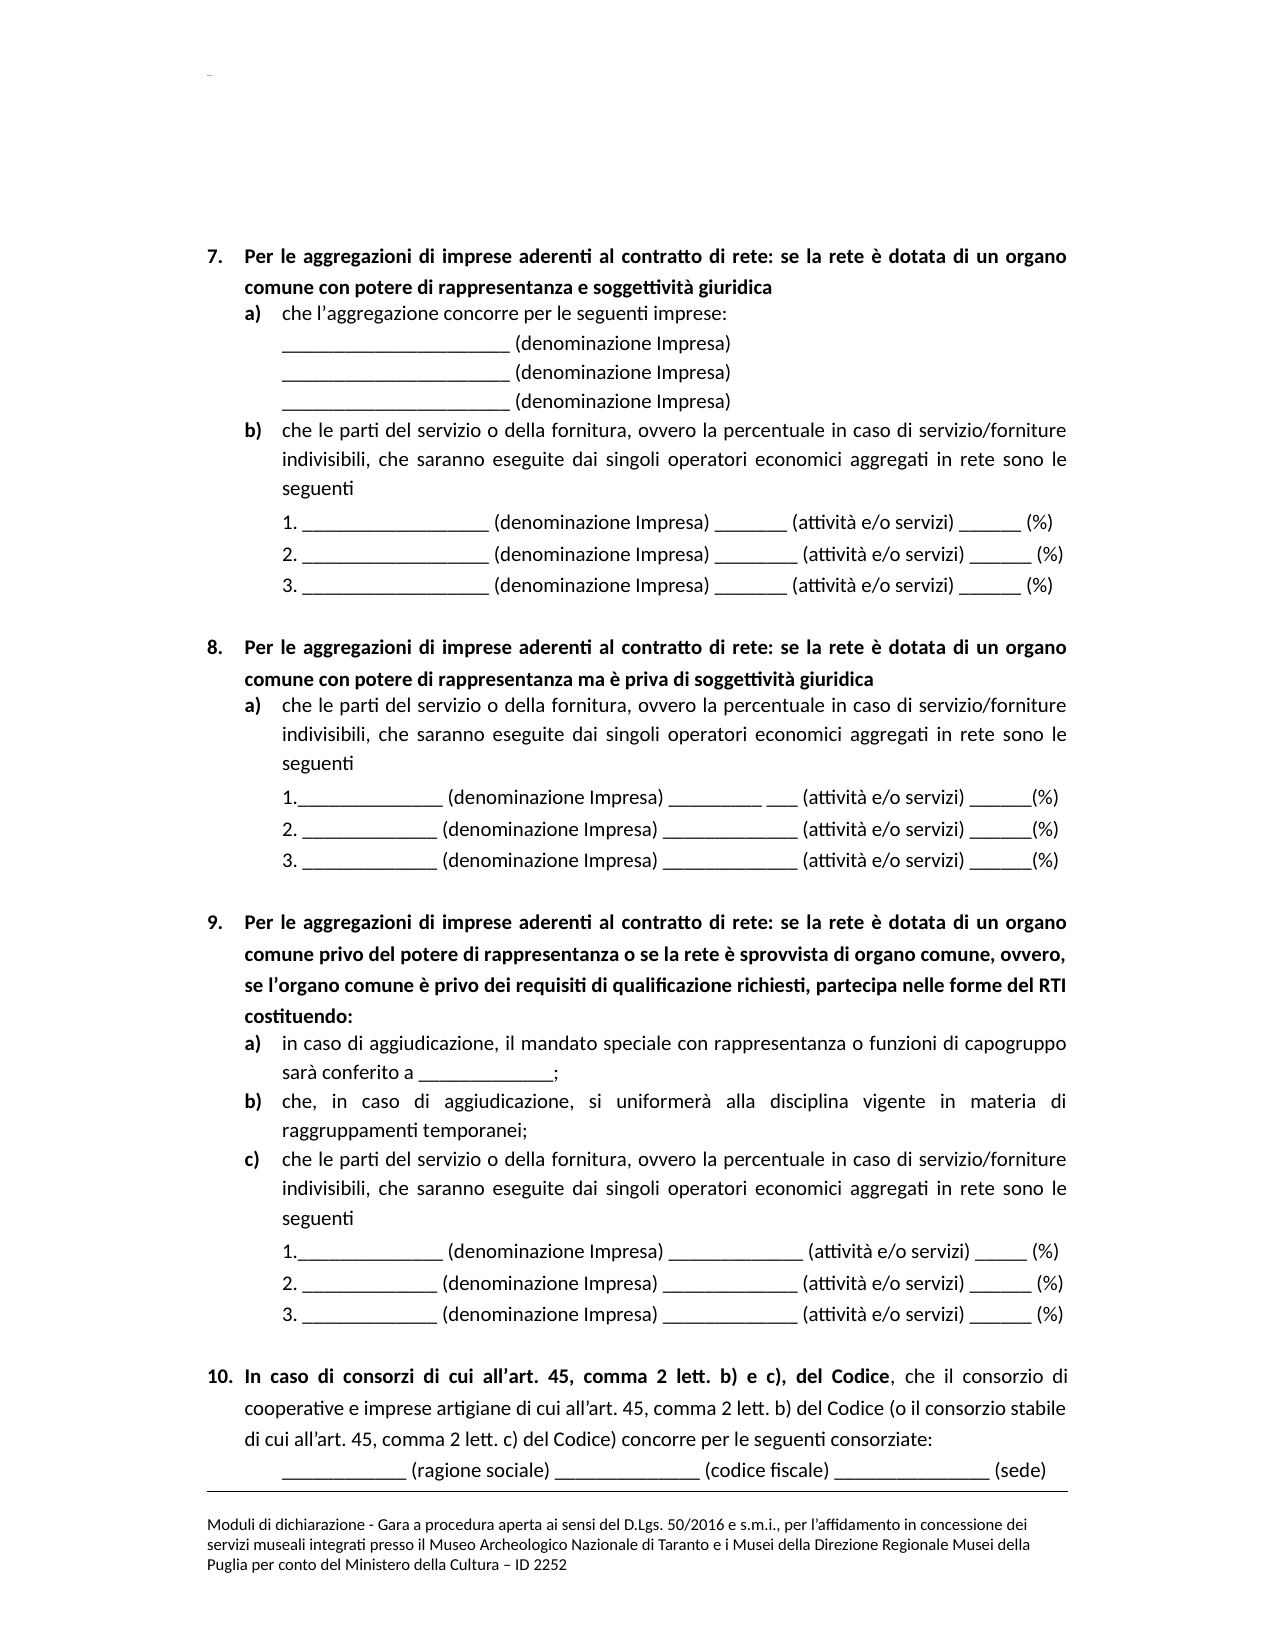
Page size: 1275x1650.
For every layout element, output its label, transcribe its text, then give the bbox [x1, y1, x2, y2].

list che, in caso di aggiudicazione, si uniformerà alla disciplina vigente in materia di raggruppamenti temporanei; [244, 1088, 1068, 1143]
text 2. __________________ (denominazione Impresa) ________ (attività e/o servizi) ______ (%) [282, 536, 1068, 567]
text 1.______________ (denominazione Impresa) _____________ (attività e/o servizi) _____ (%) [282, 1234, 1068, 1265]
list Per le aggregazioni di imprese aderenti al contratto di rete: se la rete è dotata di un organo comune con potere di rappresentanza e soggettività giuridica [207, 238, 1068, 301]
text ______________________ (denominazione Impresa) [282, 359, 1068, 384]
text 1. __________________ (denominazione Impresa) _______ (attività e/o servizi) ______ (%) [282, 505, 1068, 536]
text ______________________ (denominazione Impresa) [282, 330, 1068, 355]
text ______________________ (denominazione Impresa) [282, 388, 1068, 413]
list Per le aggregazioni di imprese aderenti al contratto di rete: se la rete è dotata di un organo comune con potere di rappresentanza ma è priva di soggettività giuridica [207, 630, 1068, 692]
list in caso di aggiudicazione, il mandato speciale con rappresentanza o funzioni di capogruppo sarà conferito a _____________; [244, 1030, 1068, 1084]
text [282, 1453, 1068, 1484]
list che le parti del servizio o della fornitura, ovvero la percentuale in caso di servizio/forniture indivisibili, che saranno eseguite dai singoli operatori economici aggregati in rete sono le seguenti [244, 417, 1068, 501]
text 2. _____________ (denominazione Impresa) _____________ (attività e/o servizi) ______(%) [282, 811, 1068, 842]
text 3. _____________ (denominazione Impresa) _____________ (attività e/o servizi) ______ (%) [282, 1296, 1068, 1328]
list che le parti del servizio o della fornitura, ovvero la percentuale in caso di servizio/forniture indivisibili, che saranno eseguite dai singoli operatori economici aggregati in rete sono le seguenti [244, 692, 1068, 776]
text 2. _____________ (denominazione Impresa) _____________ (attività e/o servizi) ______ (%) [282, 1265, 1068, 1296]
list che l’aggregazione concorre per le seguenti imprese: [244, 301, 1068, 326]
text 3. __________________ (denominazione Impresa) _______ (attività e/o servizi) ______ (%) [282, 567, 1068, 598]
text 1.______________ (denominazione Impresa) _________ ___ (attività e/o servizi) ______(%) [282, 780, 1068, 811]
list Per le aggregazioni di imprese aderenti al contratto di rete: se la rete è dotata di un organo comune privo del potere di rappresentanza o se la rete è sprovvista di organo comune, ovvero, se l’organo comune è privo dei requisiti di qualificazione richiesti, partecipa nelle forme del RTI costituendo: [207, 905, 1068, 1030]
text 3. _____________ (denominazione Impresa) _____________ (attività e/o servizi) ______(%) [282, 842, 1068, 873]
list In caso di consorzi di cui all’art. 45, comma 2 lett. b) e c), del Codice, che il consorzio di cooperative e imprese artigiane di cui all’art. 45, comma 2 lett. b) del Codice (o il consorzio stabile di cui all’art. 45, comma 2 lett. c) del Codice) concorre per le seguenti consorziate: [207, 1359, 1068, 1453]
list che le parti del servizio o della fornitura, ovvero la percentuale in caso di servizio/forniture indivisibili, che saranno eseguite dai singoli operatori economici aggregati in rete sono le seguenti [244, 1146, 1068, 1230]
